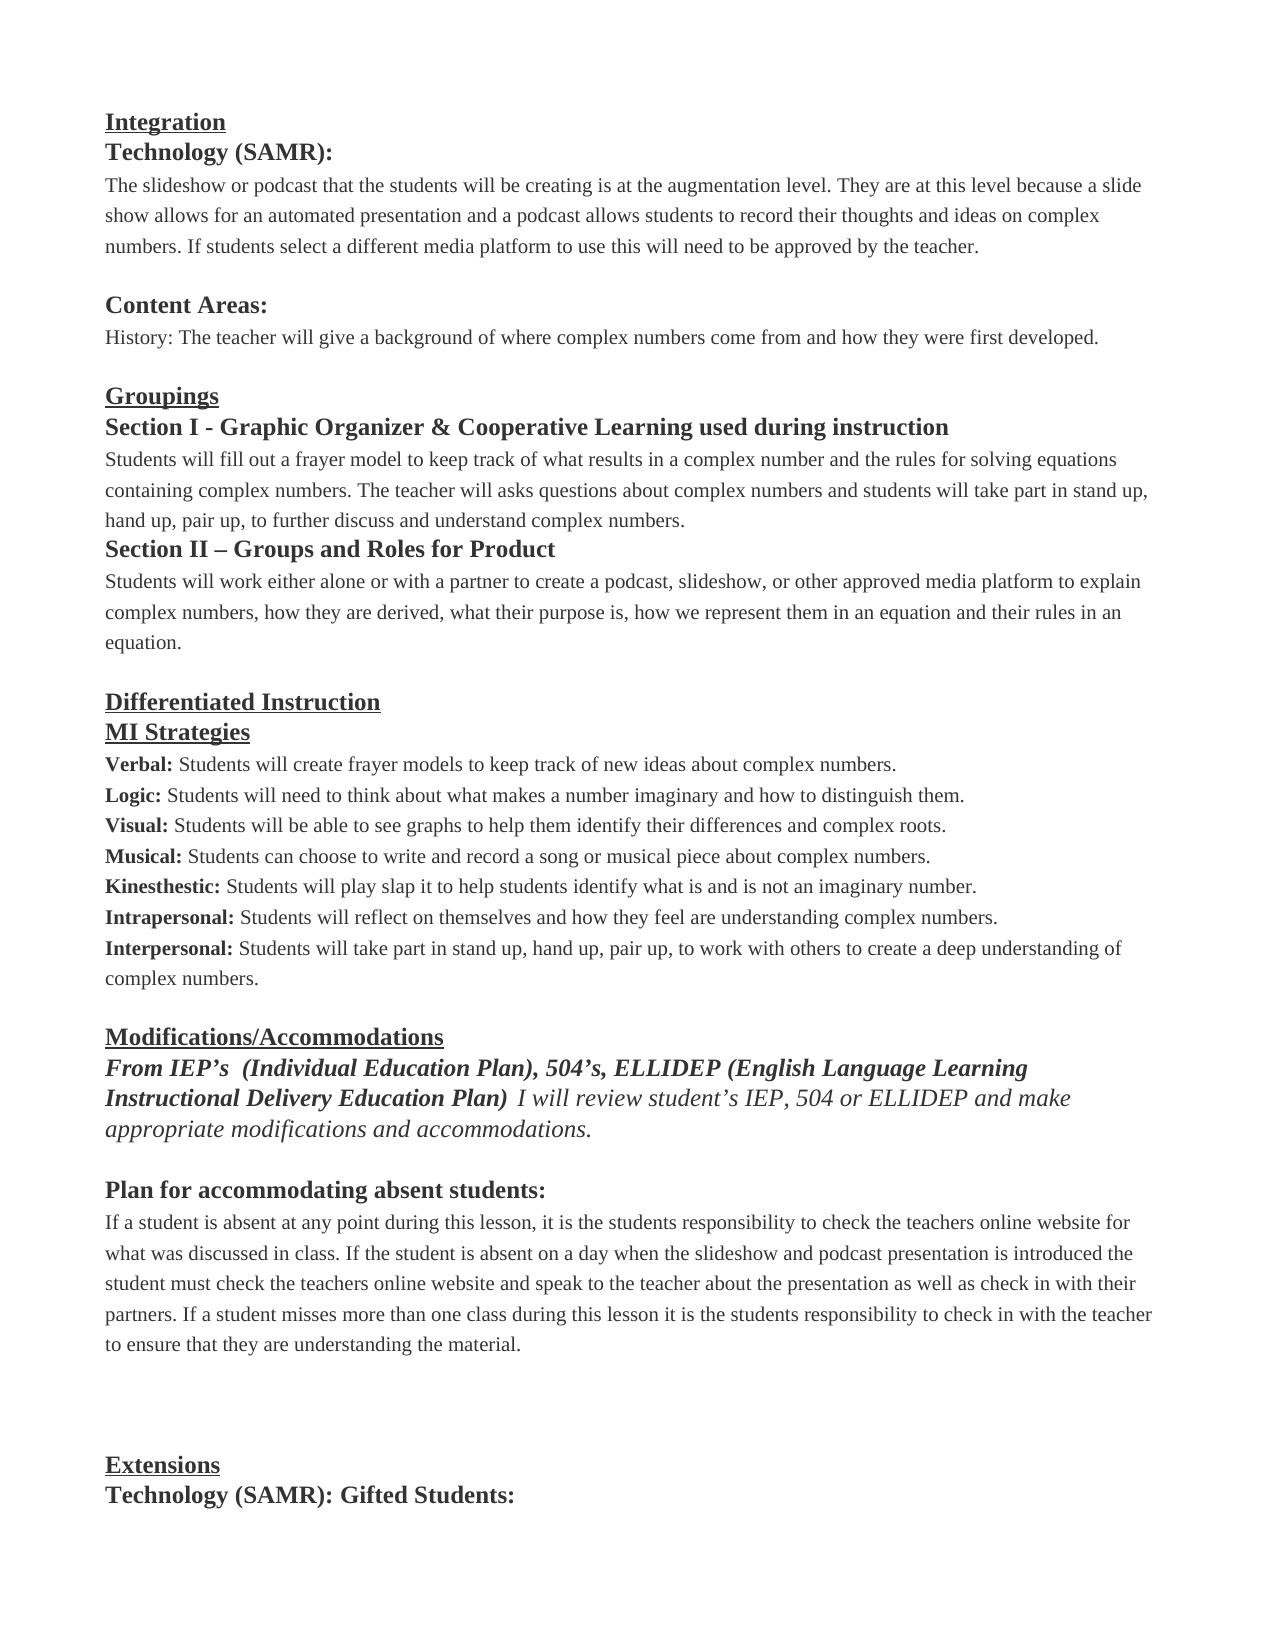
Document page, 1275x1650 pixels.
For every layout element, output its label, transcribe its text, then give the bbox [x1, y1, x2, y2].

text Section II – Groups and Roles for Product [105, 532, 1170, 563]
text The slideshow or podcast that the students will be creating is at the augmentation level. They are at this level because a slide show allows for an automated presentation and a podcast allows students to record their thoughts and ideas on complex numbers. If students select a different media platform to use this will need to be approved by the teacher. [105, 166, 1170, 258]
text Section I - Graphic Organizer & Cooperative Learning used during instruction [105, 410, 1170, 441]
text Logic: Students will need to think about what makes a number imaginary and how to distinguish them. [105, 776, 1170, 807]
text Modifications/Accommodations [105, 1021, 1170, 1051]
text Students will fill out a frayer model to keep track of what results in a complex number and the rules for solving equations containing complex numbers. The teacher will asks questions about complex numbers and students will take part in stand up, hand up, pair up, to further discuss and understand complex numbers. [105, 441, 1170, 532]
text Differentiated Instruction [105, 685, 1170, 715]
text Visual: Students will be able to see graphs to help them identify their differences and complex roots. [105, 807, 1170, 837]
text Technology (SAMR): [105, 136, 1170, 166]
text Kinesthestic: Students will play slap it to help students identify what is and is not an imaginary number. [105, 868, 1170, 898]
text Content Areas: [105, 288, 1170, 319]
text Verbal: Students will create frayer models to keep track of new ideas about complex numbers. [105, 746, 1170, 776]
text Students will work either alone or with a partner to create a podcast, slideshow, or other approved media platform to explain complex numbers, how they are derived, what their purpose is, how we represent them in an equation and their rules in an equation. [105, 563, 1170, 654]
text History: The teacher will give a background of where complex numbers come from and how they were first developed. [105, 319, 1170, 349]
text Technology (SAMR): Gifted Students: [105, 1478, 1170, 1509]
text Musical: Students can choose to write and record a song or musical piece about complex numbers. [105, 837, 1170, 868]
text Plan for accommodating absent students: [105, 1173, 1170, 1204]
text Integration [105, 105, 1170, 136]
text From IEP’s (Individual Education Plan), 504’s, ELLIDEP (English Language Learning Instructional Delivery Education Plan) I will review student’s IEP, 504 or ELLIDEP and make appropriate modifications and accommodations. [105, 1051, 1170, 1143]
text If a student is absent at any point during this lesson, it is the students responsibility to check the teachers online website for what was discussed in class. If the student is absent on a day when the slideshow and podcast presentation is introduced the student must check the teachers online website and speak to the teacher about the presentation as well as check in with their partners. If a student misses more than one class during this lesson it is the students responsibility to check in with the teacher to ensure that they are understanding the material. [105, 1204, 1170, 1356]
text Intrapersonal: Students will reflect on themselves and how they feel are understanding complex numbers. [105, 898, 1170, 929]
text Extensions [105, 1448, 1170, 1478]
text MI Strategies [105, 715, 1170, 746]
text Groupings [105, 380, 1170, 410]
text Interpersonal: Students will take part in stand up, hand up, pair up, to work with others to create a deep understanding of complex numbers. [105, 929, 1170, 990]
